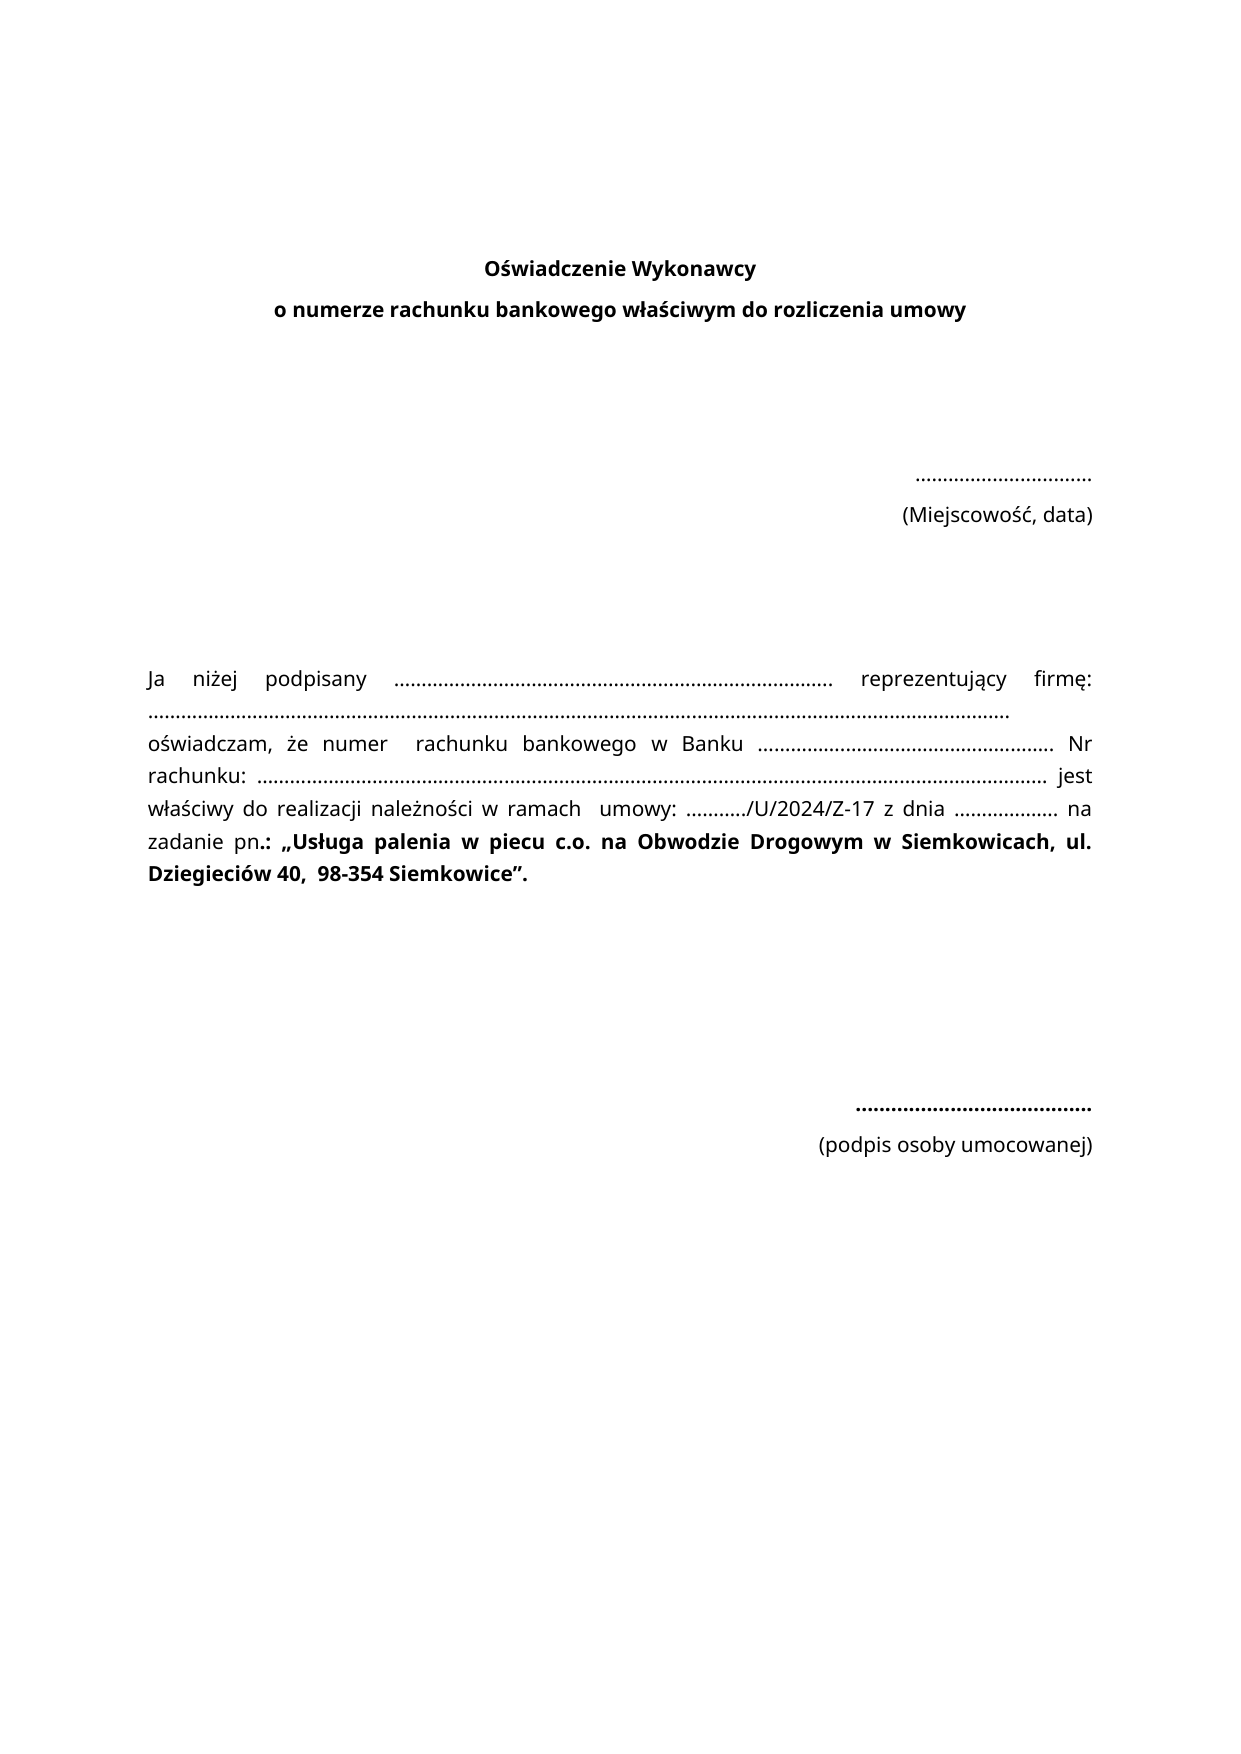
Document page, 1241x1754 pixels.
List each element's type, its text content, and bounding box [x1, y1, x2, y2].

text ........................................ [148, 1089, 1093, 1118]
text (podpis osoby umocowanej) [148, 1130, 1093, 1158]
text o numerze rachunku bankowego właściwym do rozliczenia umowy [148, 295, 1093, 324]
text (Miejscowość, data) [148, 500, 1093, 528]
text Oświadczenie Wykonawcy [148, 254, 1093, 283]
text ………….................... [148, 459, 1093, 488]
text Ja niżej podpisany …………………………………………………………………….. reprezentujący firmę: …………………………………………………………………………………………………………………………………………. oświadczam, że numer rachunku bankowego w Banku …………….……………………………….. Nr rachunku: ……………………………………………………………………………………………………………………………… jest właściwy do realizacji należności w ramach umowy: ………../U/2024/Z-17 z dnia ………………. na zadanie pn.: „Usługa palenia w piecu c.o. na Obwodzie Drogowym w Siemkowicach, ul. Dziegieciów 40, 98-354 Siemkowice”. [148, 664, 1093, 888]
